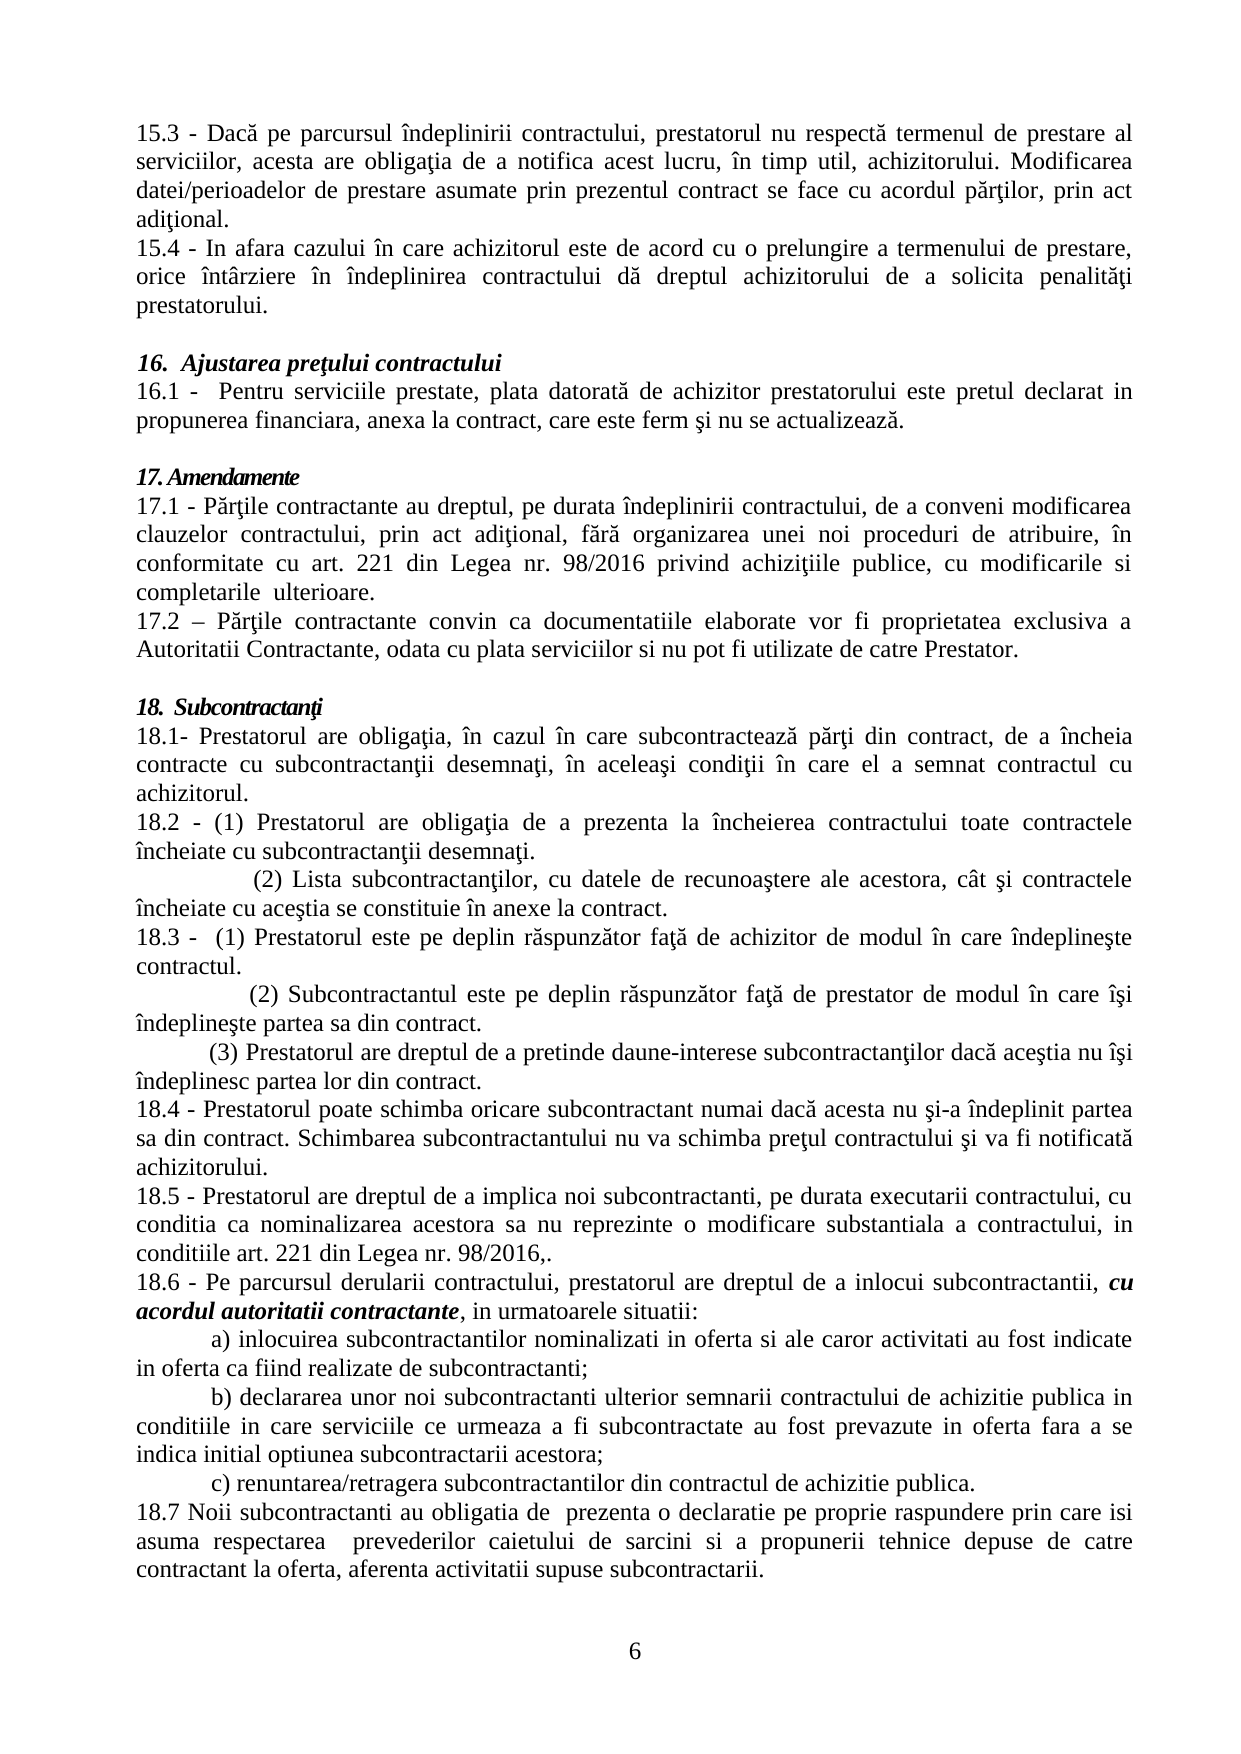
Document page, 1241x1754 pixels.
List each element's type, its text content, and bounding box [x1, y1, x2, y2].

text b) declararea unor noi subcontractanti ulterior semnarii contractului de achizitie publica in conditiile in care serviciile ce urmeaza a fi subcontractate au fost prevazute in oferta fara a se indica initial optiunea subcontractarii acestora; [136, 1382, 1134, 1468]
text (2) Subcontractantul este pe deplin răspunzător faţă de prestator de modul în care îşi îndeplineşte partea sa din contract. [136, 979, 1134, 1037]
text (2) Lista subcontractanţilor, cu datele de recunoaştere ale acestora, cât şi contractele încheiate cu aceştia se constituie în anexe la contract. [136, 864, 1134, 922]
text 18.2 - (1) Prestatorul are obligaţia de a prezenta la încheierea contractului toate contractele încheiate cu subcontractanţii desemnaţi. [136, 807, 1134, 864]
text 18. Subcontractanţi [136, 692, 1134, 721]
text 15.4 - In afara cazului în care achizitorul este de acord cu o prelungire a termenului de prestare, orice întârziere în îndeplinirea contractului dă dreptul achizitorului de a solicita penalităţi prestatorului. [136, 233, 1133, 319]
text 17. Amendamente [136, 462, 1133, 491]
text 17.1 - Părţile contractante au dreptul, pe durata îndeplinirii contractului, de a conveni modificarea clauzelor contractului, prin act adiţional, fără organizarea unei noi proceduri de atribuire, în conformitate cu art. 221 din Legea nr. 98/2016 privind achiziţiile publice, cu modificarile si completarile ulterioare. [136, 491, 1133, 606]
text 18.4 - Prestatorul poate schimba oricare subcontractant numai dacă acesta nu şi-a îndeplinit partea sa din contract. Schimbarea subcontractantului nu va schimba preţul contractului şi va fi notificată achizitorului. [136, 1094, 1134, 1181]
text 18.7 Noii subcontractanti au obligatia de prezenta o declaratie pe proprie raspundere prin care isi asuma respectarea prevederilor caietului de sarcini si a propunerii tehnice depuse de catre contractant la oferta, aferenta activitatii supuse subcontractarii. [136, 1497, 1134, 1583]
text 15.3 - Dacă pe parcursul îndeplinirii contractului, prestatorul nu respectă termenul de prestare al serviciilor, acesta are obligaţia de a notifica acest lucru, în timp util, achizitorului. Modificarea datei/perioadelor de prestare asumate prin prezentul contract se face cu acordul părţilor, prin act adiţional. [136, 118, 1134, 233]
text 17.2 – Părţile contractante convin ca documentatiile elaborate vor fi proprietatea exclusiva a Autoritatii Contractante, odata cu plata serviciilor si nu pot fi utilizate de catre Prestator. [136, 606, 1133, 663]
text 18.6 - Pe parcursul derularii contractului, prestatorul are dreptul de a inlocui subcontractantii, cu acordul autoritatii contractante, in urmatoarele situatii: [136, 1267, 1134, 1324]
text a) inlocuirea subcontractantilor nominalizati in oferta si ale caror activitati au fost indicate in oferta ca fiind realizate de subcontractanti; [136, 1324, 1134, 1382]
text 18.5 - Prestatorul are dreptul de a implica noi subcontractanti, pe durata executarii contractului, cu conditia ca nominalizarea acestora sa nu reprezinte o modificare substantiala a contractului, in conditiile art. 221 din Legea nr. 98/2016,. [136, 1181, 1134, 1267]
text 18.1- Prestatorul are obligaţia, în cazul în care subcontractează părţi din contract, de a încheia contracte cu subcontractanţii desemnaţi, în aceleaşi condiţii în care el a semnat contractul cu achizitorul. [136, 721, 1134, 807]
text 18.3 - (1) Prestatorul este pe deplin răspunzător faţă de achizitor de modul în care îndeplineşte contractul. [136, 922, 1134, 979]
text 16. Ajustarea preţului contractului [137, 348, 1134, 376]
text c) renuntarea/retragera subcontractantilor din contractul de achizitie publica. [136, 1468, 1134, 1497]
text (3) Prestatorul are dreptul de a pretinde daune-interese subcontractanţilor dacă aceştia nu îşi îndeplinesc partea lor din contract. [136, 1037, 1134, 1094]
text 16.1 - Pentru serviciile prestate, plata datorată de achizitor prestatorului este pretul declarat in propunerea financiara, anexa la contract, care este ferm şi nu se actualizează. [136, 376, 1134, 434]
